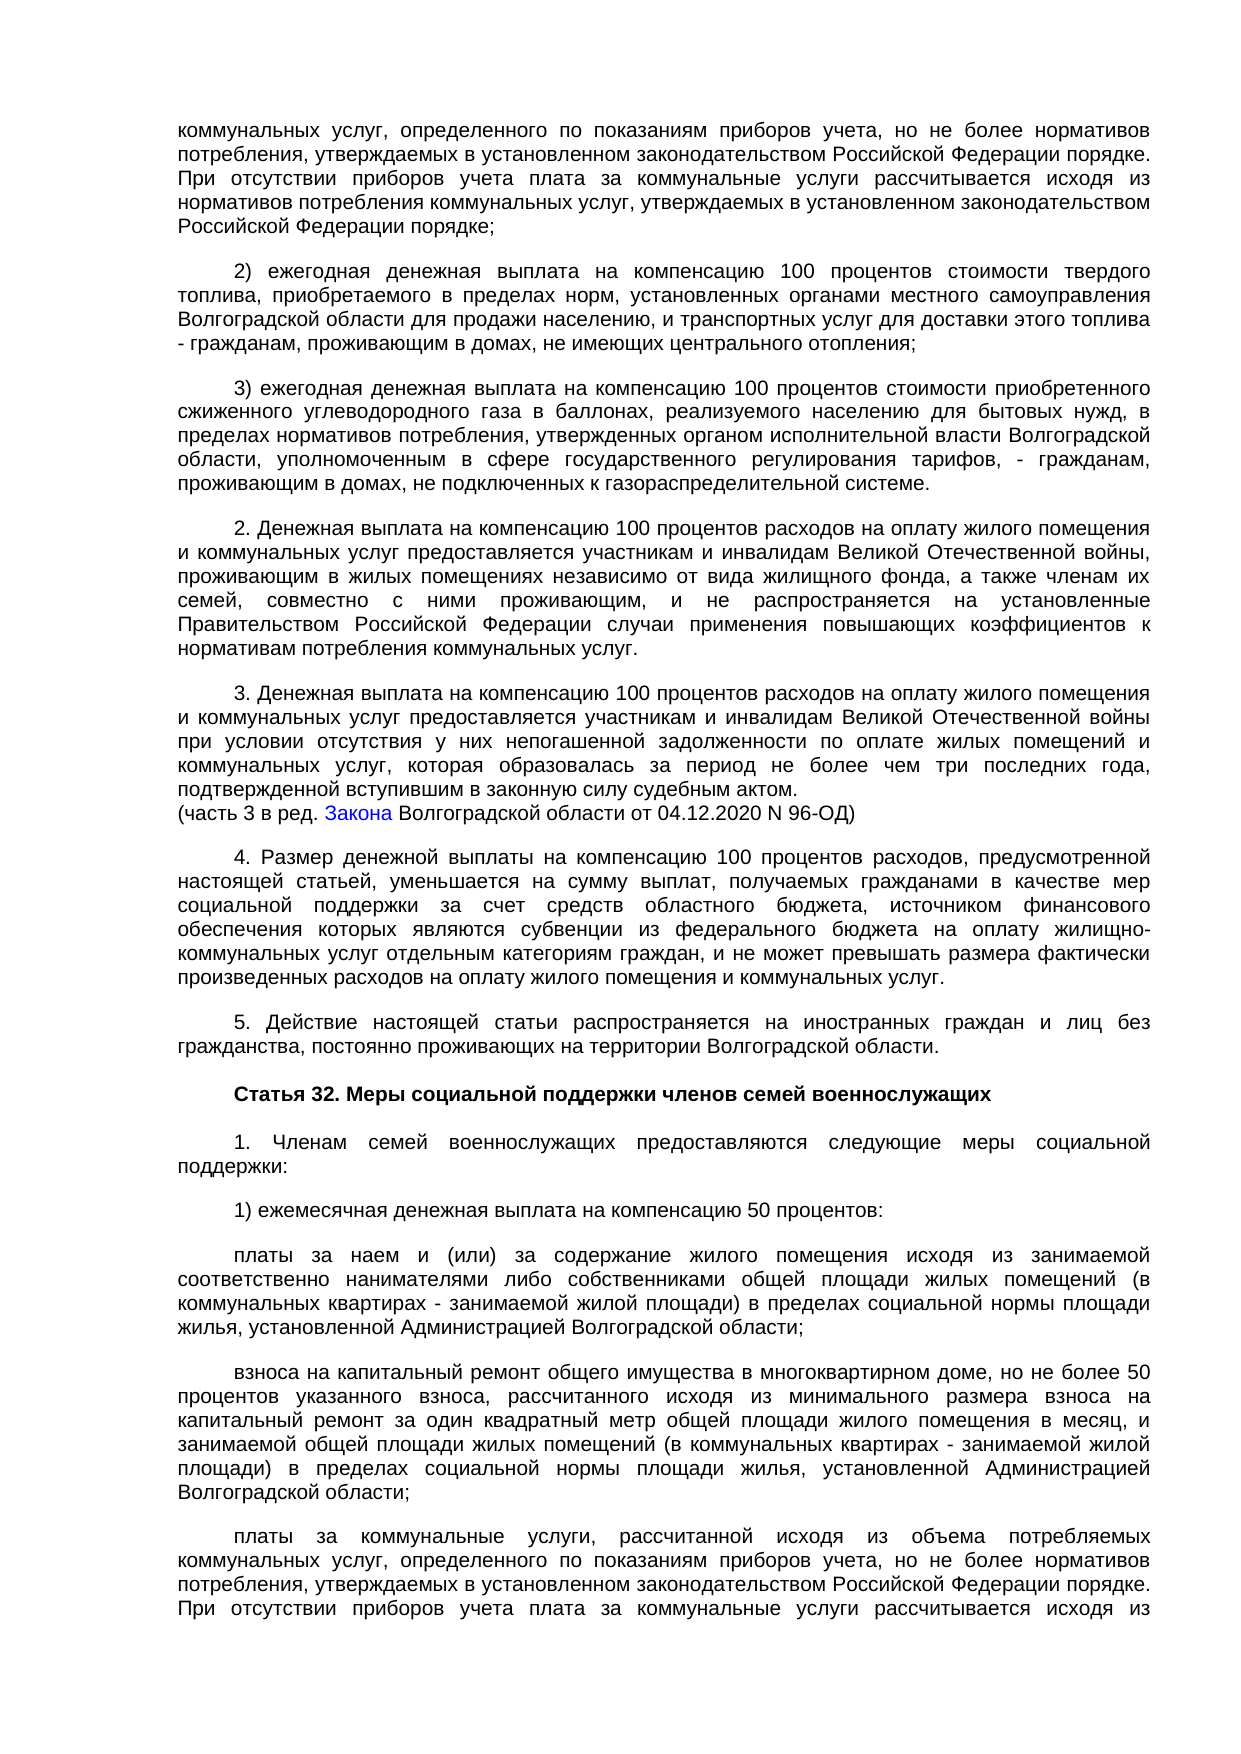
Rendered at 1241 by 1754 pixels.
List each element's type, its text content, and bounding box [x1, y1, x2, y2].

text 2. Денежная выплата на компенсацию 100 процентов расходов на оплату жилого помещения и коммунальных услуг предоставляется участникам и инвалидам Великой Отечественной войны, проживающим в жилых помещениях независимо от вида жилищного фонда, а также членам их семей, совместно с ними проживающим, и не распространяется на установленные Правительством Российской Федерации случаи применения повышающих коэффициентов к нормативам потребления коммунальных услуг. [177, 516, 1152, 660]
text взноса на капитальный ремонт общего имущества в многоквартирном доме, но не более 50 процентов указанного взноса, рассчитанного исходя из минимального размера взноса на капитальный ремонт за один квадратный метр общей площади жилого помещения в месяц, и занимаемой общей площади жилых помещений (в коммунальных квартирах - занимаемой жилой площади) в пределах социальной нормы площади жилья, установленной Администрацией Волгоградской области; [177, 1360, 1152, 1503]
title Статья 32. Меры социальной поддержки членов семей военнослужащих [177, 1082, 1152, 1106]
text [177, 1524, 1152, 1620]
text 5. Действие настоящей статьи распространяется на иностранных граждан и лиц без гражданства, постоянно проживающих на территории Волгоградской области. [177, 1010, 1152, 1058]
text 1. Членам семей военнослужащих предоставляются следующие меры социальной поддержки: [177, 1129, 1152, 1177]
text 2) ежегодная денежная выплата на компенсацию 100 процентов стоимости твердого топлива, приобретаемого в пределах норм, установленных органами местного самоуправления Волгоградской области для продажи населению, и транспортных услуг для доставки этого топлива - гражданам, проживающим в домах, не имеющих центрального отопления; [177, 259, 1152, 354]
text 4. Размер денежной выплаты на компенсацию 100 процентов расходов, предусмотренной настоящей статьей, уменьшается на сумму выплат, получаемых гражданами в качестве мер социальной поддержки за счет средств областного бюджета, источником финансового обеспечения которых являются субвенции из федерального бюджета на оплату жилищно-коммунальных услуг отдельным категориям граждан, и не может превышать размера фактически произведенных расходов на оплату жилого помещения и коммунальных услуг. [177, 845, 1152, 989]
text 3. Денежная выплата на компенсацию 100 процентов расходов на оплату жилого помещения и коммунальных услуг предоставляется участникам и инвалидам Великой Отечественной войны при условии отсутствия у них непогашенной задолженности по оплате жилых помещений и коммунальных услуг, которая образовалась за период не более чем три последних года, подтвержденной вступившим в законную силу судебным актом. [177, 681, 1152, 800]
text платы за наем и (или) за содержание жилого помещения исходя из занимаемой соответственно нанимателями либо собственниками общей площади жилых помещений (в коммунальных квартирах - занимаемой жилой площади) в пределах социальной нормы площади жилья, установленной Администрацией Волгоградской области; [177, 1243, 1152, 1339]
text 3) ежегодная денежная выплата на компенсацию 100 процентов стоимости приобретенного сжиженного углеводородного газа в баллонах, реализуемого населению для бытовых нужд, в пределах нормативов потребления, утвержденных органом исполнительной власти Волгоградской области, уполномоченным в сфере государственного регулирования тарифов, - гражданам, проживающим в домах, не подключенных к газораспределительной системе. [177, 375, 1152, 495]
text (часть 3 в ред. Закона Волгоградской области от 04.12.2020 N 96-ОД) [177, 800, 1152, 824]
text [177, 118, 1152, 238]
text 1) ежемесячная денежная выплата на компенсацию 50 процентов: [177, 1198, 1152, 1222]
